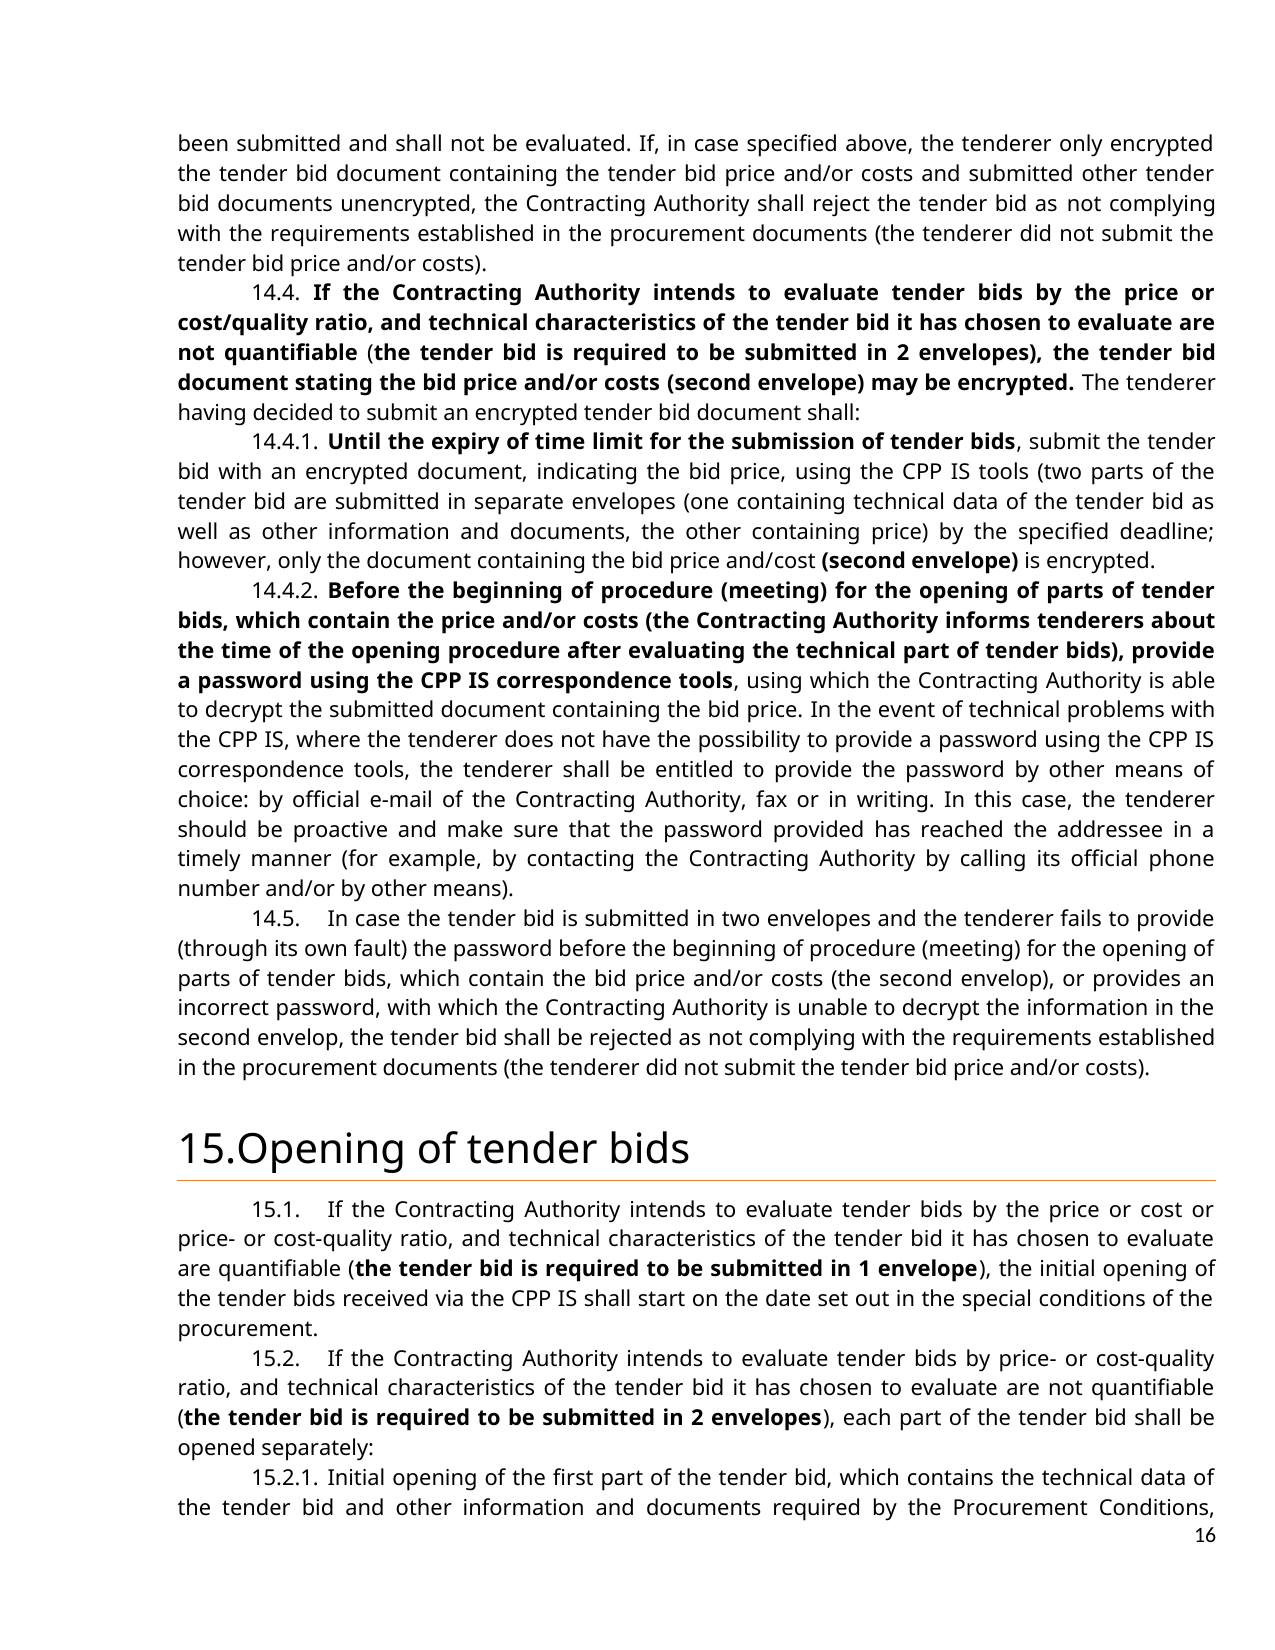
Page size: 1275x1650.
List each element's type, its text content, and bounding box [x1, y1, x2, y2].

list Before the beginning of procedure (meeting) for the opening of parts of tender bids, which contain the price and/or costs (the Contracting Authority informs tenderers about the time of the opening procedure after evaluating the technical part of tender bids), provide a password using the CPP IS correspondence tools, using which the Contracting Authority is able to decrypt the submitted document containing the bid price. In the event of technical problems with the CPP IS, where the tenderer does not have the possibility to provide a password using the CPP IS correspondence tools, the tenderer shall be entitled to provide the password by other means of choice: by official e-mail of the Contracting Authority, fax or in writing. In this case, the tenderer should be proactive and make sure that the password provided has reached the addressee in a timely manner (for example, by contacting the Contracting Authority by calling its official phone number and/or by other means). [177, 575, 1216, 903]
list In case the tender bid is submitted in two envelopes and the tenderer fails to provide (through its own fault) the password before the beginning of procedure (meeting) for the opening of parts of tender bids, which contain the bid price and/or costs (the second envelop), or provides an incorrect password, with which the Contracting Authority is unable to decrypt the information in the second envelop, the tender bid shall be rejected as not complying with the requirements established in the procurement documents (the tenderer did not submit the tender bid price and/or costs). [177, 903, 1216, 1082]
list If the Contracting Authority intends to evaluate tender bids by price- or cost-quality ratio, and technical characteristics of the tender bid it has chosen to evaluate are not quantifiable (the tender bid is required to be submitted in 2 envelopes), each part of the tender bid shall be opened separately: [177, 1343, 1216, 1462]
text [177, 128, 1216, 277]
subtitle Opening of tender bids [177, 1119, 1216, 1180]
text 14.4. If the Contracting Authority intends to evaluate tender bids by the price or cost/quality ratio, and technical characteristics of the tender bid it has chosen to evaluate are not quantifiable (the tender bid is required to be submitted in 2 envelopes), the tender bid document stating the bid price and/or costs (second envelope) may be encrypted. The tenderer having decided to submit an encrypted tender bid document shall: [177, 277, 1216, 426]
list If the Contracting Authority intends to evaluate tender bids by the price or cost or price- or cost-quality ratio, and technical characteristics of the tender bid it has chosen to evaluate are quantifiable (the tender bid is required to be submitted in 1 envelope), the initial opening of the tender bids received via the CPP IS shall start on the date set out in the special conditions of the procurement. [177, 1194, 1216, 1343]
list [177, 1462, 1216, 1521]
list Until the expiry of time limit for the submission of tender bids, submit the tender bid with an encrypted document, indicating the bid price, using the CPP IS tools (two parts of the tender bid are submitted in separate envelopes (one containing technical data of the tender bid as well as other information and documents, the other containing price) by the specified deadline; however, only the document containing the bid price and/cost (second envelope) is encrypted. [177, 426, 1216, 575]
